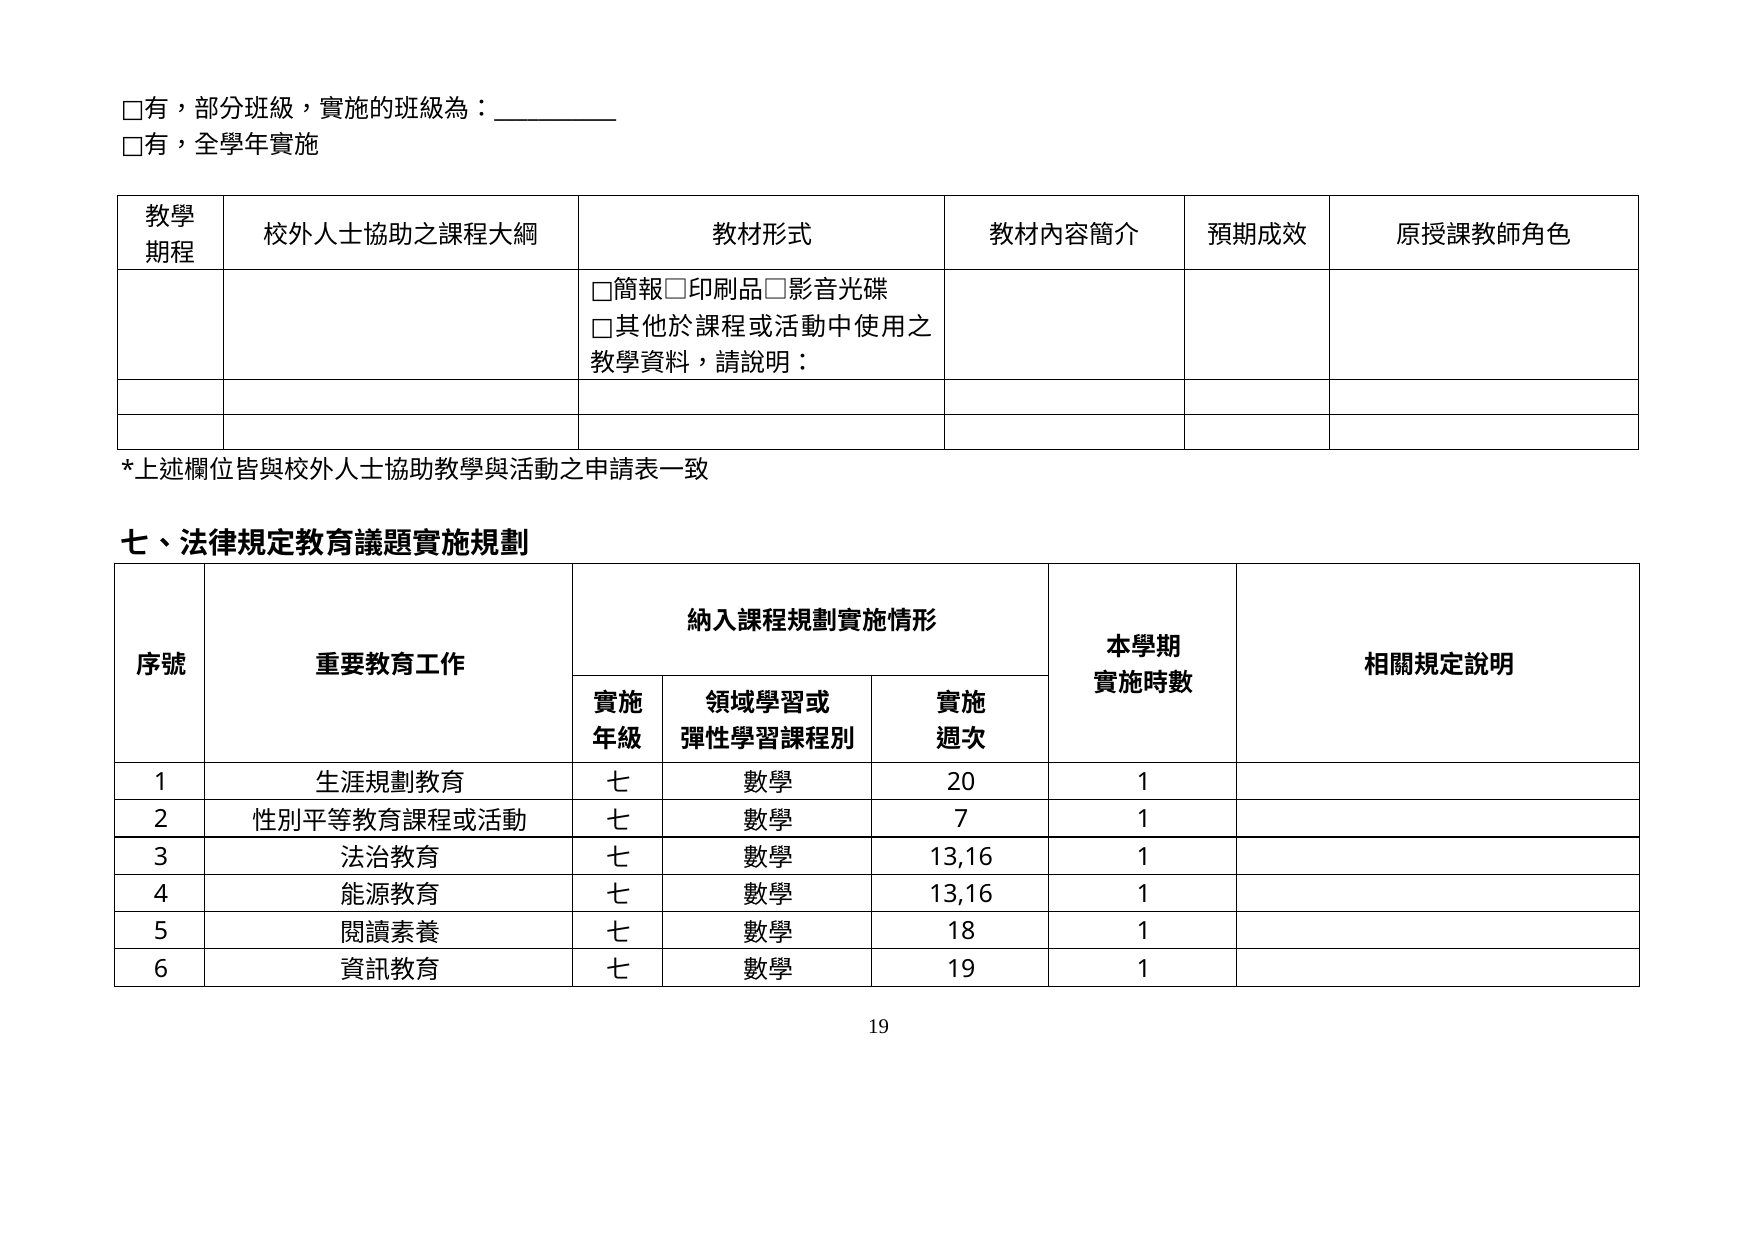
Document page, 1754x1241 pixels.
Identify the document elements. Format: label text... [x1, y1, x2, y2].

table_cell 4 [115, 875, 204, 911]
table_cell [1185, 380, 1329, 414]
table_cell 閱讀素養 [205, 912, 572, 948]
table_cell [1237, 800, 1639, 836]
table_cell [224, 270, 578, 378]
table_cell 6 [115, 949, 204, 986]
table_cell 七 [573, 800, 662, 836]
table_cell [1185, 415, 1329, 449]
table_cell [579, 415, 944, 449]
table_cell 數學 [663, 763, 871, 799]
table_cell [118, 270, 223, 378]
table_cell [945, 380, 1184, 414]
table_cell [579, 380, 944, 414]
table_cell 七 [573, 875, 662, 911]
table_cell [1330, 380, 1638, 414]
table_cell [224, 415, 578, 449]
text 七、法律規定教育議題實施規劃 [118, 520, 1636, 562]
table_cell 18 [872, 912, 1048, 948]
table_cell 5 [115, 912, 204, 948]
table_cell [1330, 270, 1638, 378]
table_cell 1 [1049, 800, 1236, 836]
table_cell 1 [115, 763, 204, 799]
table_cell 20 [872, 763, 1048, 799]
table_cell 7 [872, 800, 1048, 836]
text □有，部分班級，實施的班級為：___________ [118, 89, 1636, 125]
table_cell 實施 週次 [872, 676, 1048, 762]
table_cell [1237, 838, 1639, 874]
table_cell 數學 [663, 838, 871, 874]
table_cell 數學 [663, 912, 871, 948]
table_header 原授課教師角色 [1330, 196, 1638, 269]
table_cell [1237, 912, 1639, 948]
table_cell [1237, 875, 1639, 911]
table_cell 1 [1049, 838, 1236, 874]
table_cell 性別平等教育課程或活動 [205, 800, 572, 836]
table_cell 數學 [663, 800, 871, 836]
table_header 教學 期程 [118, 196, 223, 269]
table_cell [1237, 763, 1639, 799]
table_header 預期成效 [1185, 196, 1329, 269]
text □有，全學年實施 [118, 125, 1636, 161]
table_header 相關規定說明 [1237, 564, 1639, 762]
table_header 校外人士協助之課程大綱 [224, 196, 578, 269]
table_cell 七 [573, 949, 662, 986]
table_cell [945, 270, 1184, 378]
table_cell 13,16 [872, 838, 1048, 874]
table_cell [945, 415, 1184, 449]
table_header 教材形式 [579, 196, 944, 269]
table_cell 領域學習或 彈性學習課程別 [663, 676, 871, 762]
table_cell 1 [1049, 949, 1236, 986]
table_cell 13,16 [872, 875, 1048, 911]
table_cell 資訊教育 [205, 949, 572, 986]
text *上述欄位皆與校外人士協助教學與活動之申請表一致 [118, 450, 1636, 486]
table_cell 1 [1049, 763, 1236, 799]
table_cell 實施年級 [573, 676, 662, 762]
table_cell 七 [573, 912, 662, 948]
table_cell 能源教育 [205, 875, 572, 911]
table_cell [1185, 270, 1329, 378]
table_cell [1237, 949, 1639, 986]
table_cell 數學 [663, 875, 871, 911]
table_cell [1330, 415, 1638, 449]
table_header 本學期 實施時數 [1049, 564, 1236, 762]
table_cell [118, 380, 223, 414]
table_cell 2 [115, 800, 204, 836]
table_cell 七 [573, 838, 662, 874]
table_cell 1 [1049, 912, 1236, 948]
table_cell 1 [1049, 875, 1236, 911]
table_cell □簡報□印刷品□影音光碟 □其他於課程或活動中使用之教學資料，請說明： [579, 270, 944, 378]
table_cell 19 [872, 949, 1048, 986]
table_cell 七 [573, 763, 662, 799]
table_cell [224, 380, 578, 414]
table_cell 生涯規劃教育 [205, 763, 572, 799]
table_cell 3 [115, 838, 204, 874]
table_cell [118, 415, 223, 449]
table_cell 法治教育 [205, 838, 572, 874]
table_header 納入課程規劃實施情形 [573, 564, 1048, 674]
table_cell 數學 [663, 949, 871, 986]
table_header 重要教育工作 [205, 564, 572, 762]
table_header 教材內容簡介 [945, 196, 1184, 269]
table_header 序號 [115, 564, 204, 762]
